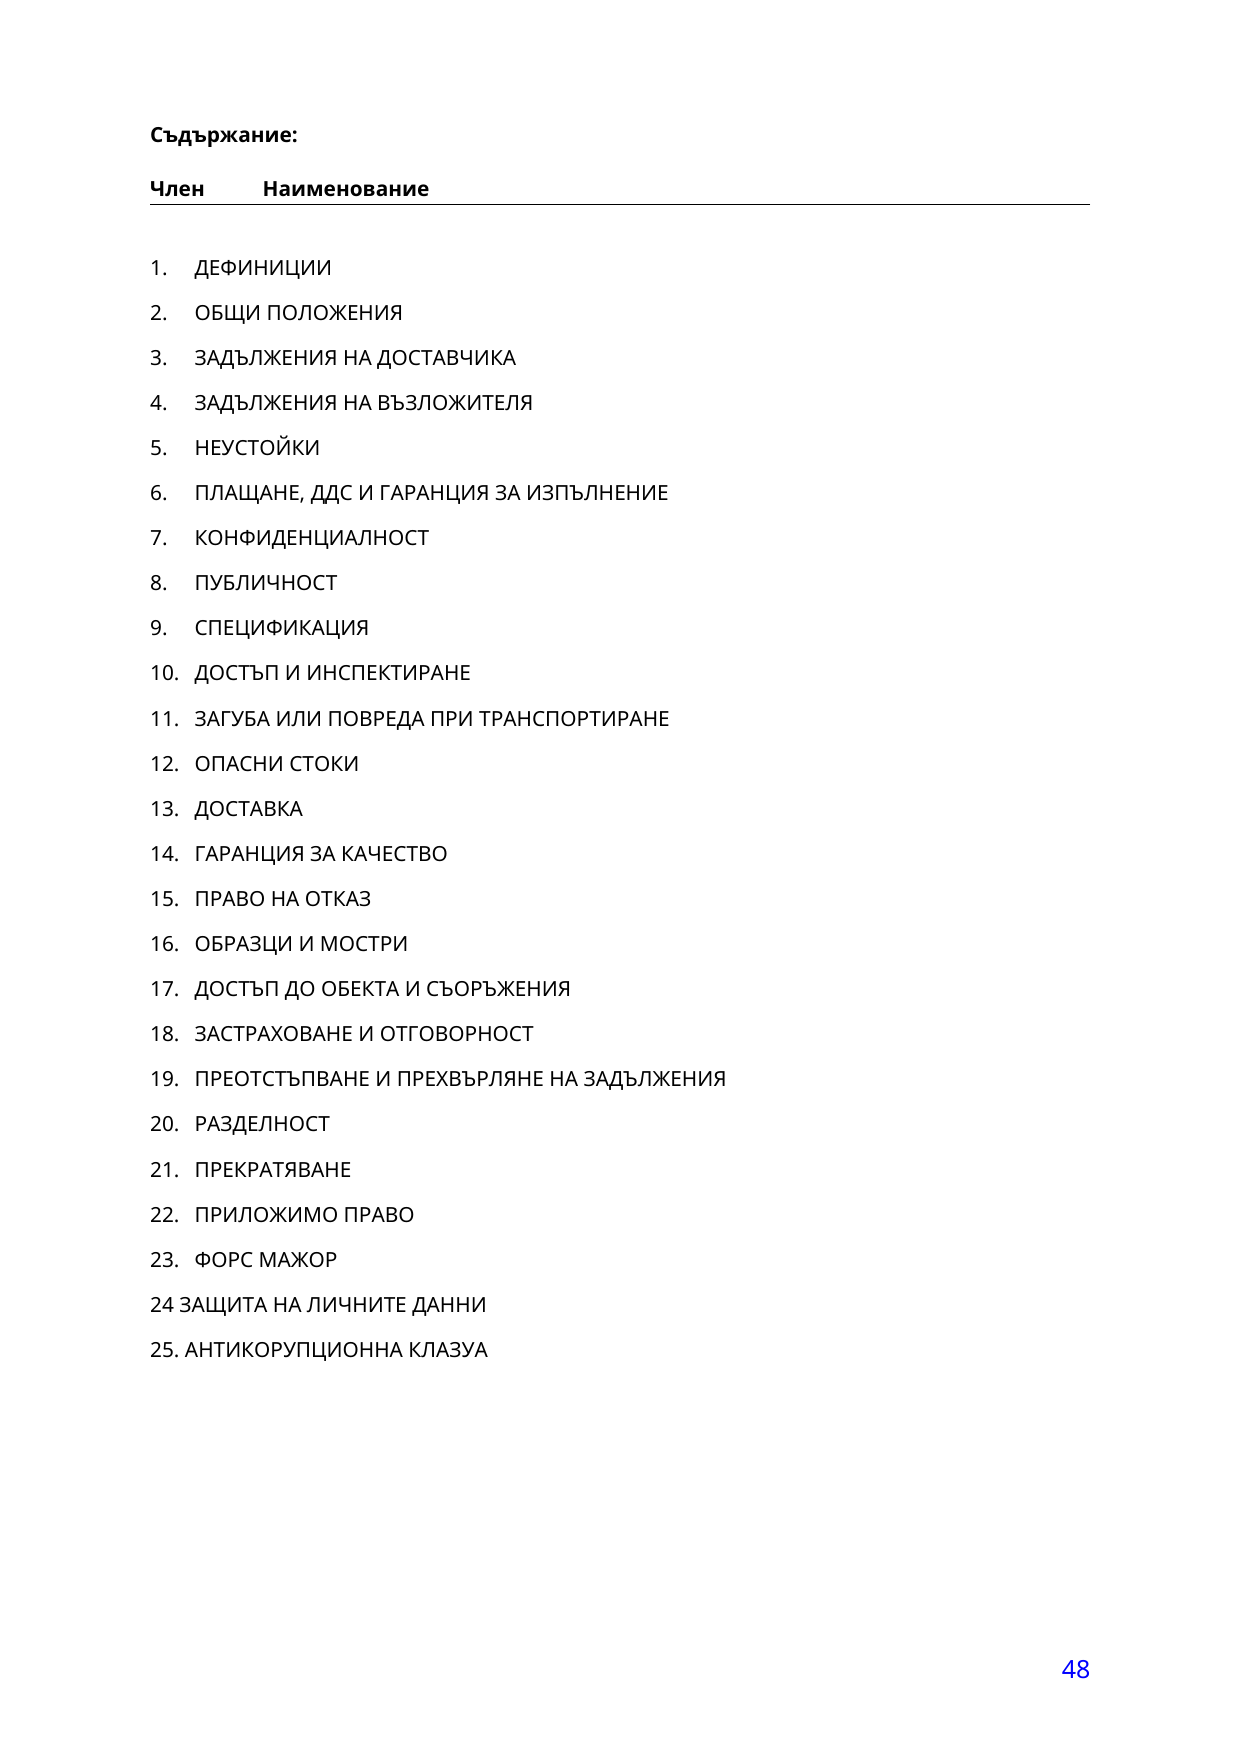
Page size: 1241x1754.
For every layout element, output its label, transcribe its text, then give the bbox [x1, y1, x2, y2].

list ДОСТАВКА [150, 794, 1090, 822]
list ЗАГУБА ИЛИ ПОВРЕДА ПРИ ТРАНСПОРТИРАНЕ [150, 704, 1090, 732]
text 24 ЗАЩИТА НА ЛИЧНИТЕ ДАННИ [150, 1290, 1090, 1318]
list ОБЩИ ПОЛОЖЕНИЯ [150, 298, 1090, 326]
list ДОСТЪП ДО ОБЕКТА И СЪОРЪЖЕНИЯ [150, 974, 1090, 1003]
list ПРЕОТСТЪПВАНЕ И ПРЕХВЪРЛЯНЕ НА ЗАДЪЛЖЕНИЯ [150, 1064, 1090, 1093]
list ПРАВО НА ОТКАЗ [150, 884, 1090, 912]
list КОНФИДЕНЦИАЛНОСТ [150, 523, 1090, 552]
list ЗАДЪЛЖЕНИЯ НА ВЪЗЛОЖИТЕЛЯ [150, 388, 1090, 416]
list ДОСТЪП И ИНСПЕКТИРАНЕ [150, 658, 1090, 687]
list ОПАСНИ СТОКИ [150, 749, 1090, 777]
list ПЛАЩАНЕ, ДДС И ГАРАНЦИЯ ЗА ИЗПЪЛНЕНИЕ [150, 478, 1090, 507]
text Член Наименование [150, 174, 1090, 204]
list ПУБЛИЧНОСТ [150, 568, 1090, 597]
text 25. АНТИКОРУПЦИОННА КЛАЗУА [150, 1335, 1090, 1363]
list РАЗДЕЛНОСТ [150, 1109, 1090, 1138]
list ОБРАЗЦИ И МОСТРИ [150, 929, 1090, 958]
list СПЕЦИФИКАЦИЯ [150, 613, 1090, 642]
list ГАРАНЦИЯ ЗА КАЧЕСТВО [150, 839, 1090, 867]
list ПРИЛОЖИМО ПРАВО [150, 1200, 1090, 1228]
list ЗАДЪЛЖЕНИЯ НА ДОСТАВЧИКА [150, 343, 1090, 371]
list ДЕФИНИЦИИ [150, 253, 1090, 281]
list НЕУСТОЙКИ [150, 433, 1090, 461]
list ФОРС МАЖОР [150, 1245, 1090, 1273]
list ПРЕКРАТЯВАНЕ [150, 1155, 1090, 1183]
list ЗАСТРАХОВАНЕ И ОТГОВОРНОСТ [150, 1019, 1090, 1048]
text Съдържание: [150, 120, 1090, 149]
